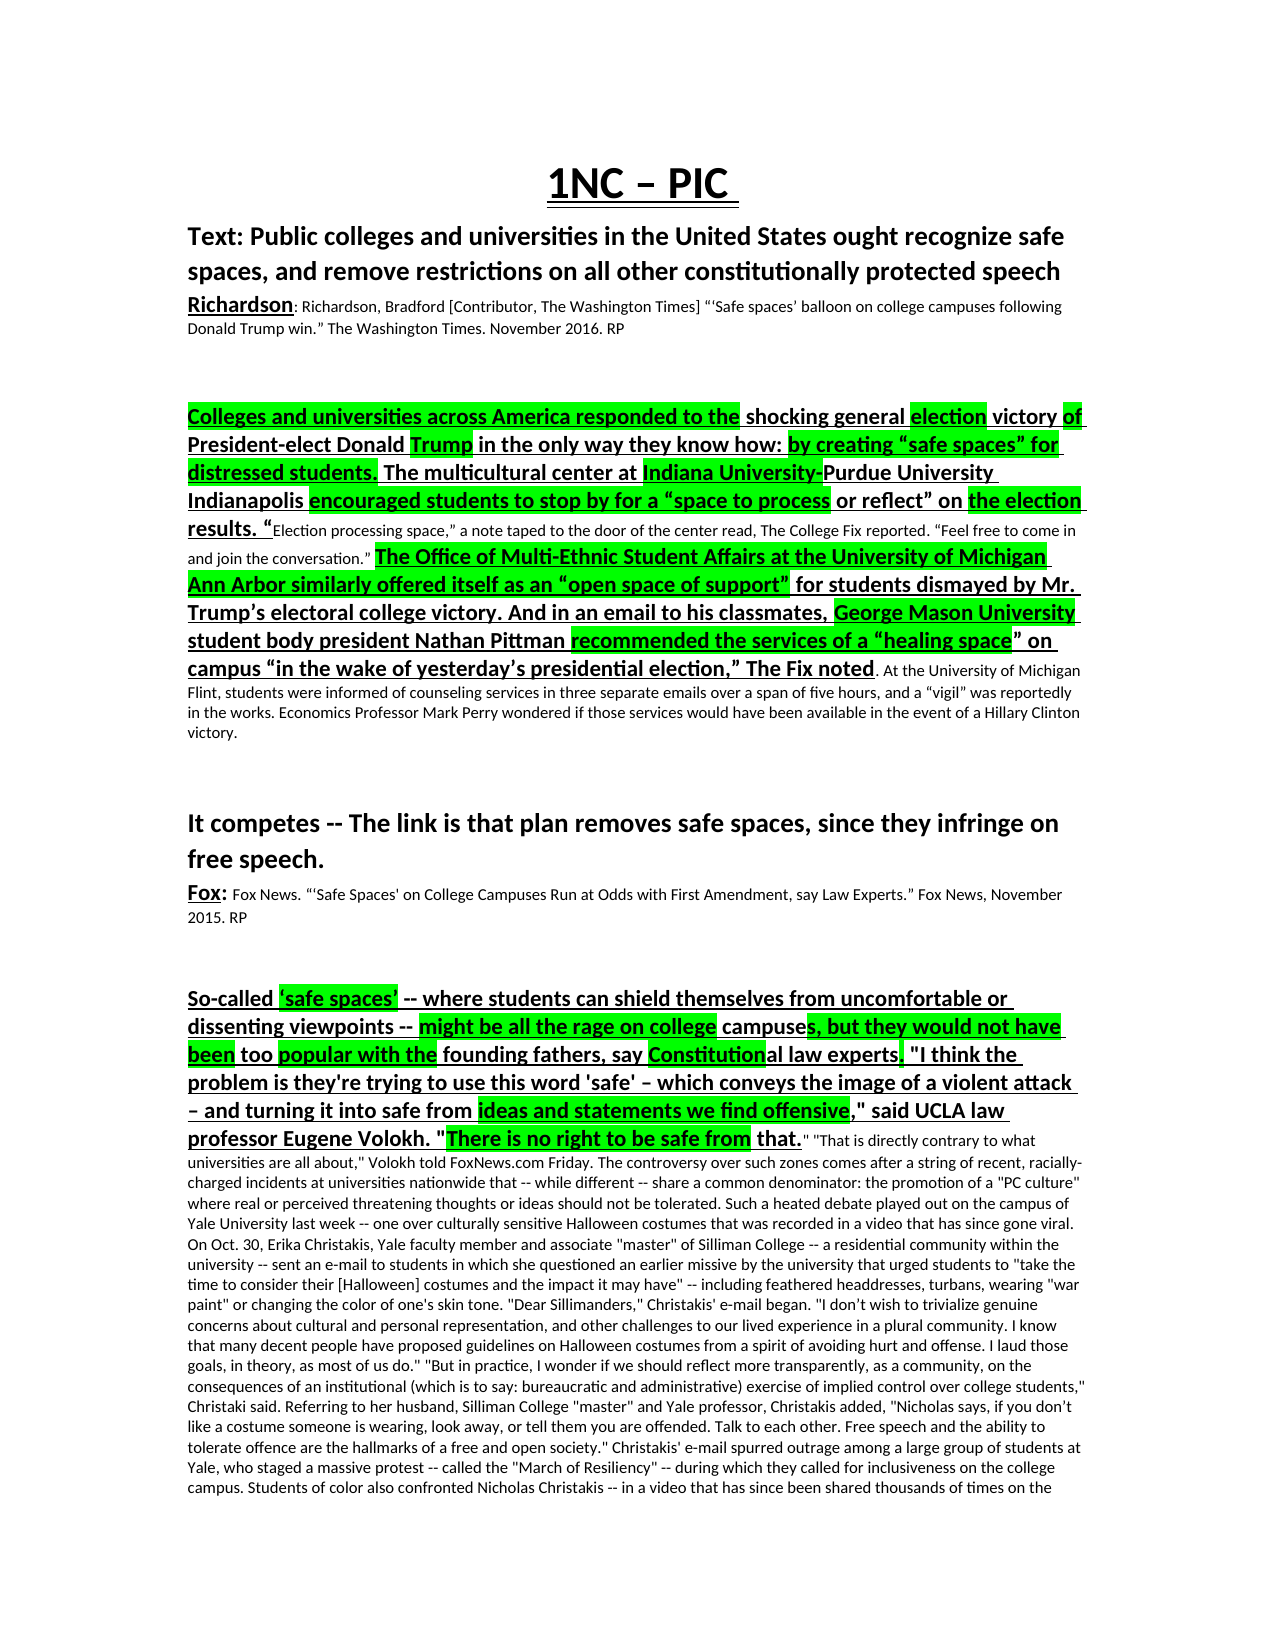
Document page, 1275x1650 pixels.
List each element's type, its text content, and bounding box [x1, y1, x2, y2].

subtitle 1NC – PIC [187, 154, 1087, 210]
text Richardson: Richardson, Bradford [Contributor, The Washington Times] “‘Safe spaces’ balloon on college campuses following Donald Trump win.” The Washington Times. November 2016. RP [187, 290, 1087, 338]
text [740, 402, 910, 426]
subtitle Text: Public colleges and universities in the United States ought recognize safe spaces, and remove restrictions on all other constitutionally protected speech [187, 219, 1087, 287]
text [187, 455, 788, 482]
subtitle It competes -- The link is that plan removes safe spaces, since they infringe on free speech. [187, 806, 1087, 875]
text Fox: Fox News. “‘Safe Spaces' on College Campuses Run at Odds with First Amendment, say Law Experts.” Fox News, November 2015. RP [187, 878, 1087, 928]
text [187, 984, 1087, 1498]
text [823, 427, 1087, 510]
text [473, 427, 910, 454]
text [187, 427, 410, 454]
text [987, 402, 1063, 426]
text Colleges and universities across America responded to the shocking general election victory of President-elect Donald Trump in the only way they know how: by creating “safe spaces” for distressed students. The multicultural center at Indiana University-Purdue University Indianapolis encouraged students to stop by for a “space to process or reflect” on the election results. “Election processing space,” a note taped to the door of the center read, The College Fix reported. “Feel free to come in and join the conversation.” The Office of Multi-Ethnic Student Affairs at the University of Michigan Ann Arbor similarly offered itself as an “open space of support” for students dismayed by Mr. Trump’s electoral college victory. And in an email to his classmates, George Mason University student body president Nathan Pittman recommended the services of a “healing space” on campus “in the wake of yesterday’s presidential election,” The Fix noted. At the University of Michigan Flint, students were informed of counseling services in three separate emails over a span of five hours, and a “vigil” was reportedly in the works. Economics Professor Mark Perry wondered if those services would have been available in the event of a Hillary Clinton victory. [187, 511, 1087, 743]
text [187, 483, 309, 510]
